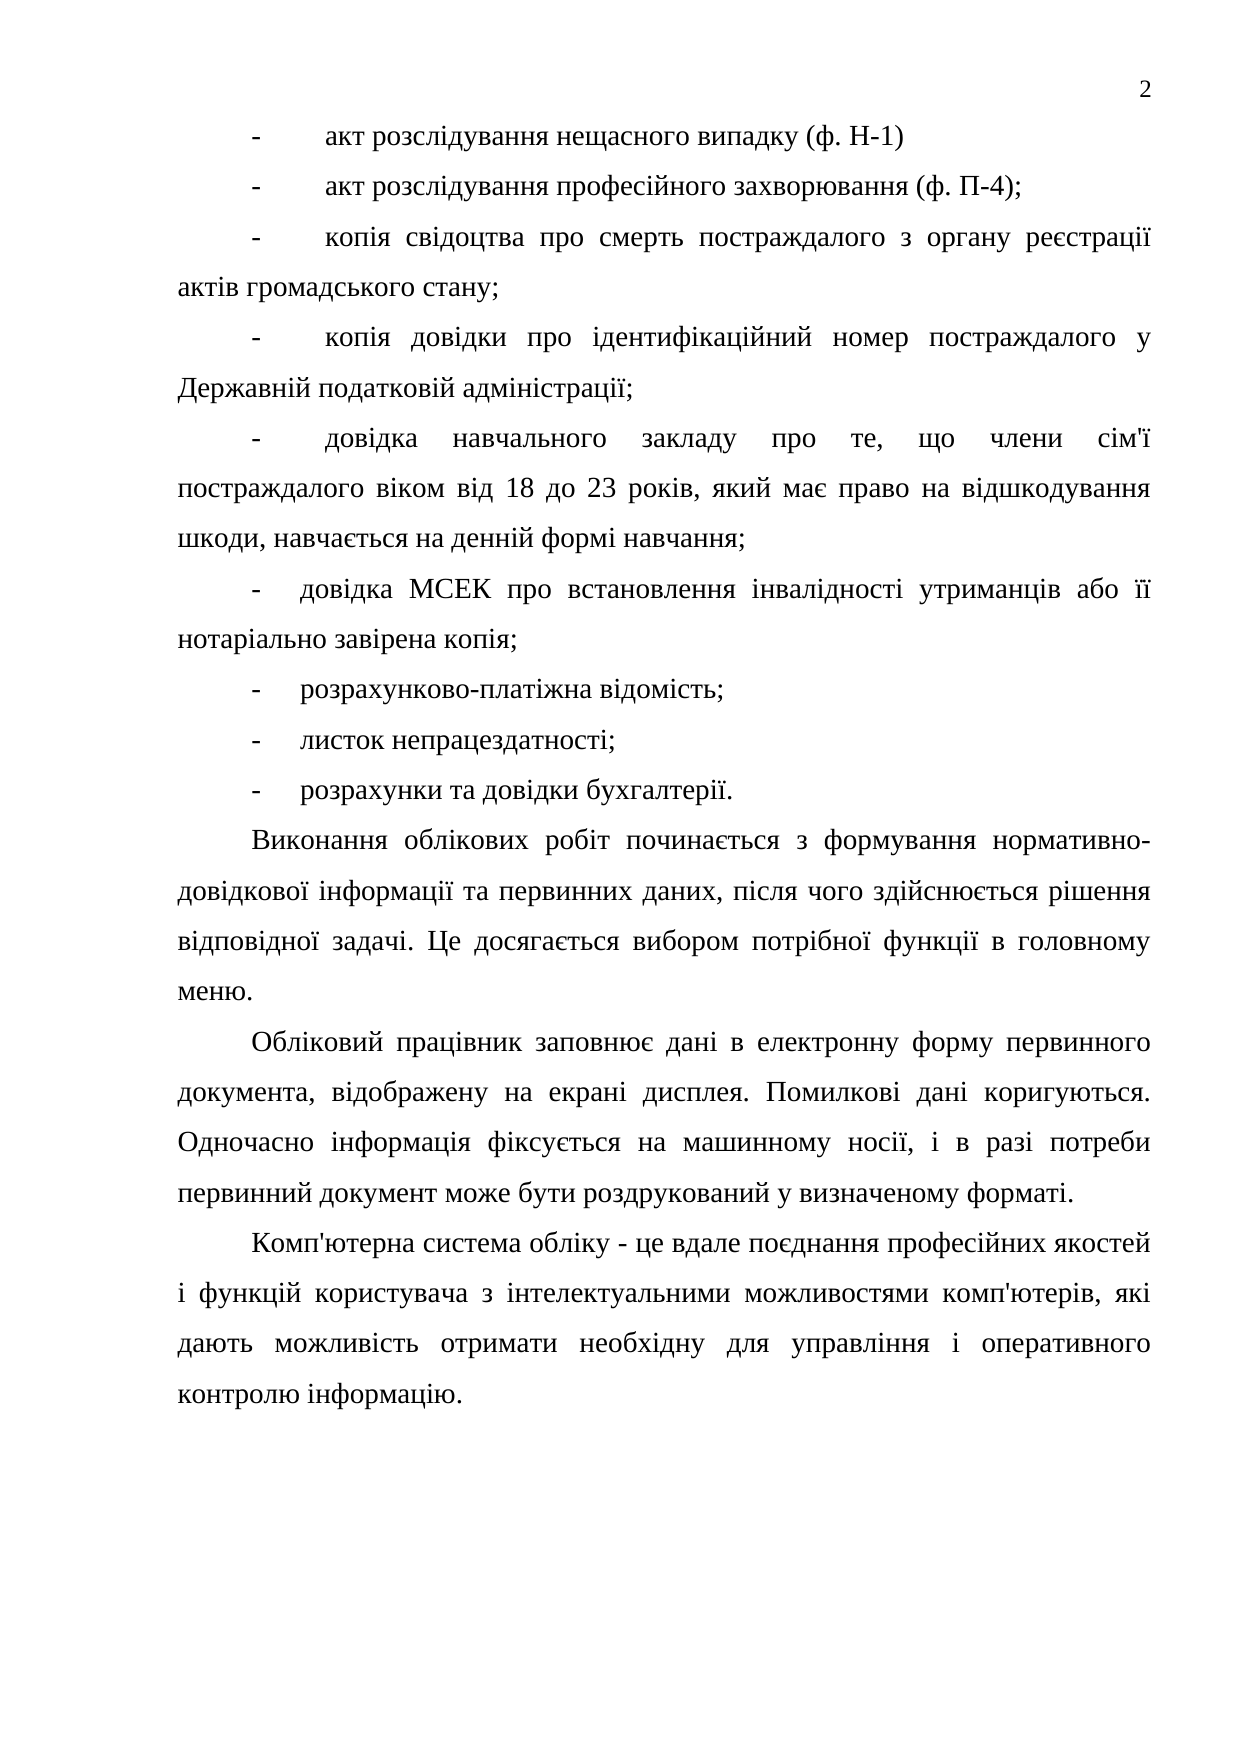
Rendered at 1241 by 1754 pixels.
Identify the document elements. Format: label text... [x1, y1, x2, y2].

list листок непрацездатності; [177, 722, 1152, 755]
list акт розслідування професійного захворювання (ф. П-4); [177, 168, 1152, 202]
list акт розслідування нещасного випадку (ф. Н-1) [177, 118, 1152, 152]
text Виконання облікових робіт починається з формування нормативно-довідкової інформації та первинних даних, після чого здійснюється рішення відповідної задачі. Це досягається вибором потрібної функції в головному меню. [177, 822, 1152, 1007]
list копія довідки про ідентифікаційний номер постраждалого у Державній податковій адміністрації; [177, 319, 1152, 403]
list копія свідоцтва про смерть постраждалого з органу реєстрації актів громадського стану; [177, 219, 1152, 303]
text Комп'ютерна система обліку - це вдале поєднання професійних якостей і функцій користувача з інтелектуальними можливостями комп'ютерів, які дають можливість отримати необхідну для управління і оперативного контролю інформацію. [177, 1225, 1152, 1409]
list розрахунково-платіжна відомість; [177, 672, 1152, 705]
text Обліковий працівник заповнює дані в електронну форму первинного документа, відображену на екрані дисплея. Помилкові дані коригуються. Одночасно інформація фіксується на машинному носії, і в разі потреби первинний документ може бути роздрукований у визначеному форматі. [177, 1024, 1152, 1208]
list довідка МСЕК про встановлення інвалідності утриманців або її нотаріально завірена копія; [177, 571, 1152, 655]
list розрахунки та довідки бухгалтерії. [177, 772, 1152, 806]
list довідка навчального закладу про те, що члени сім'ї постраждалого віком від 18 до 23 років, який має право на відшкодування шкоди, навчається на денній формі навчання; [177, 420, 1152, 554]
